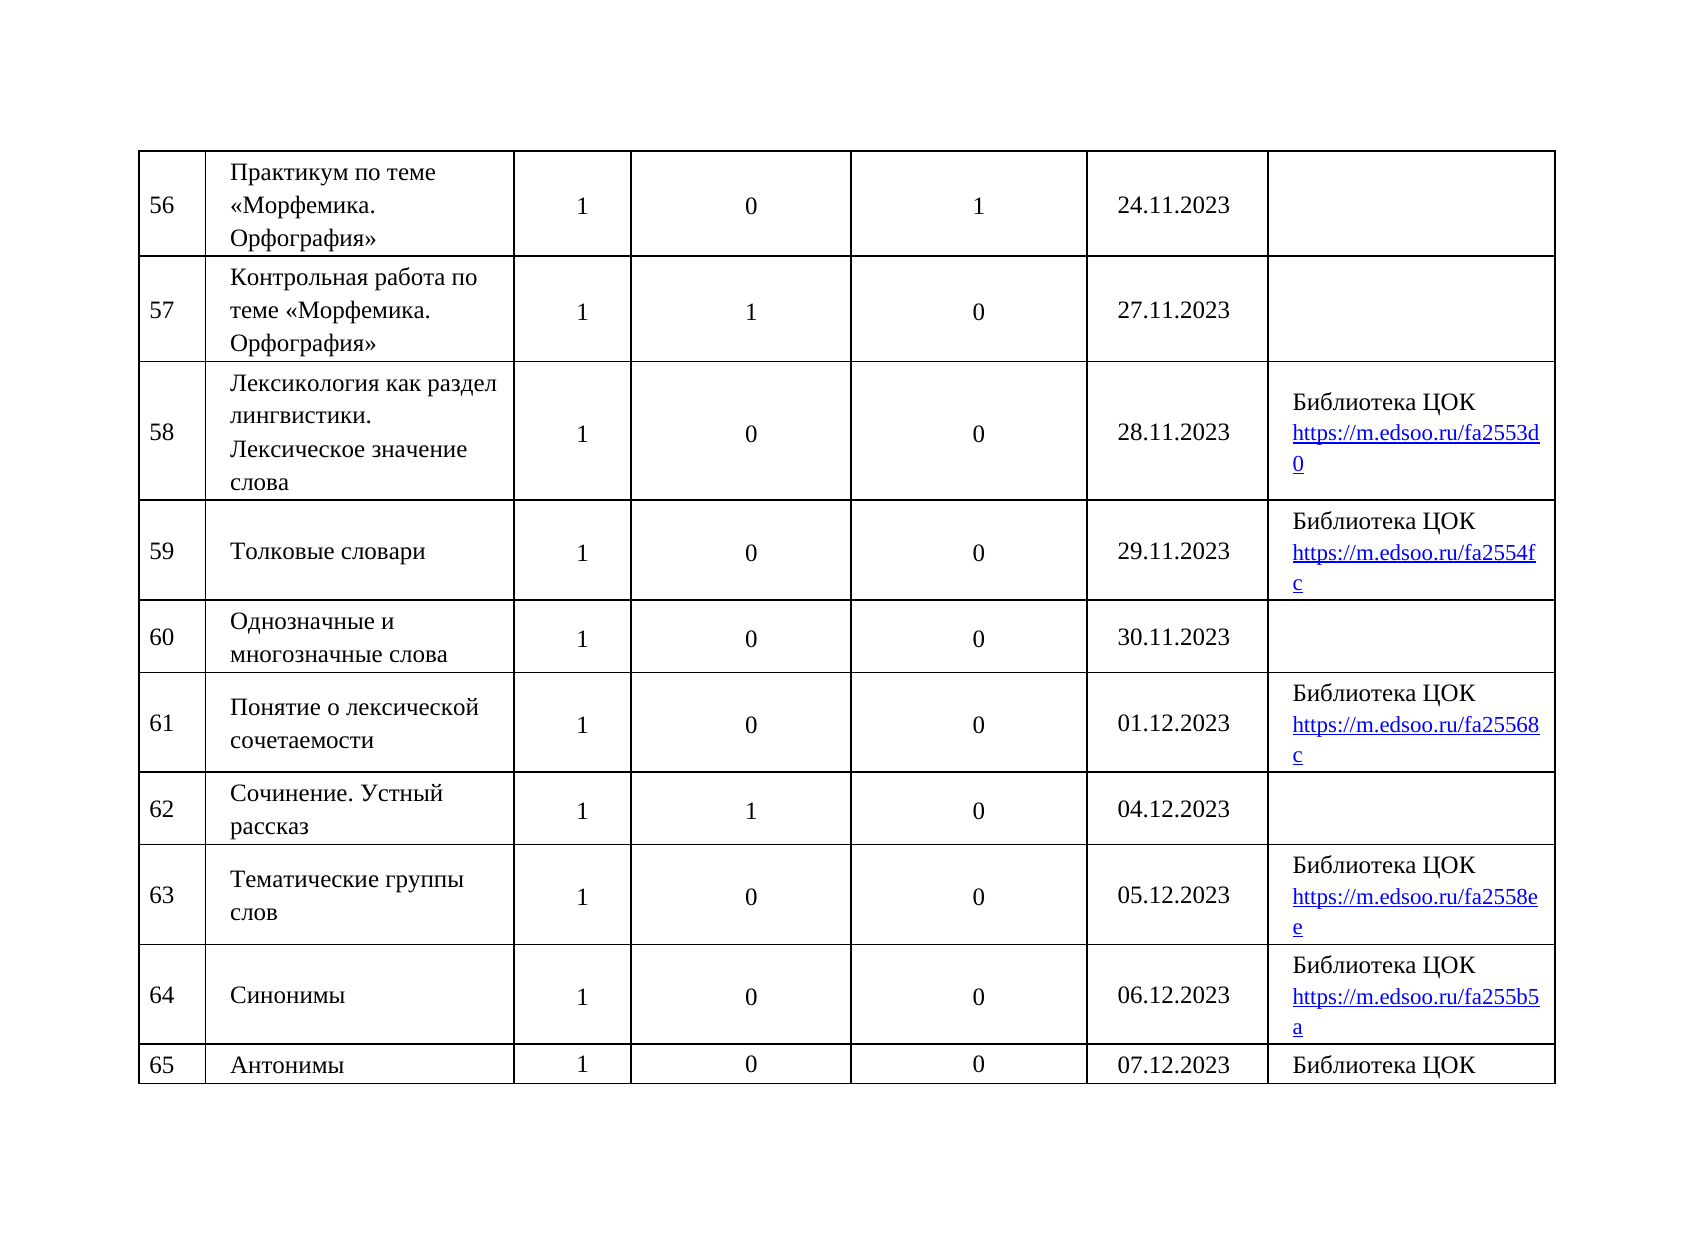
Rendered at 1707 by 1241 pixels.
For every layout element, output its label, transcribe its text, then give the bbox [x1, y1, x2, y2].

table_cell 0 [632, 501, 850, 599]
table_cell Библиотека ЦОК https://m.edsoo.ru/fa2553d0 [1269, 362, 1554, 499]
table_cell Антонимы [206, 1045, 513, 1083]
table_cell [1269, 601, 1554, 671]
table_cell 0 [852, 601, 1086, 671]
table_cell 0 [852, 257, 1086, 361]
table_cell 24.11.2023 [1088, 152, 1267, 255]
table_cell 1 [515, 501, 630, 599]
table_cell Лексикология как раздел лингвистики. Лексическое значение слова [206, 362, 513, 499]
table_cell 0 [852, 673, 1086, 771]
table_cell 1 [632, 257, 850, 361]
table_cell 1 [515, 673, 630, 771]
table_cell 0 [632, 152, 850, 255]
table_cell 07.12.2023 [1088, 1045, 1267, 1083]
table_cell 58 [140, 362, 205, 499]
table_cell 0 [852, 1045, 1086, 1083]
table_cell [1269, 1045, 1554, 1083]
table_cell Библиотека ЦОК https://m.edsoo.ru/fa2554fc [1269, 501, 1554, 599]
table_cell 0 [632, 362, 850, 499]
table_cell 04.12.2023 [1088, 773, 1267, 844]
table_cell 64 [140, 945, 205, 1043]
table_cell Практикум по теме «Морфемика. Орфография» [206, 152, 513, 255]
table_cell 57 [140, 257, 205, 361]
table_cell Понятие о лексической сочетаемости [206, 673, 513, 771]
table_cell 29.11.2023 [1088, 501, 1267, 599]
table_cell Сочинение. Устный рассказ [206, 773, 513, 844]
table_cell 1 [515, 773, 630, 844]
table_cell 1 [515, 601, 630, 671]
table_cell Библиотека ЦОК https://m.edsoo.ru/fa25568c [1269, 673, 1554, 771]
table_cell 1 [515, 257, 630, 361]
table_cell Контрольная работа по теме «Морфемика. Орфография» [206, 257, 513, 361]
table_cell 63 [140, 845, 205, 943]
table_cell Библиотека ЦОК https://m.edsoo.ru/fa2558ee [1269, 845, 1554, 943]
table_cell 0 [632, 1045, 850, 1083]
table_cell Синонимы [206, 945, 513, 1043]
table_cell 1 [515, 152, 630, 255]
table_cell 28.11.2023 [1088, 362, 1267, 499]
table_cell 01.12.2023 [1088, 673, 1267, 771]
table_cell 1 [515, 845, 630, 943]
table_cell 61 [140, 673, 205, 771]
table_cell 59 [140, 501, 205, 599]
table_cell 1 [852, 152, 1086, 255]
table_cell 1 [515, 362, 630, 499]
table_cell 1 [632, 773, 850, 844]
table_cell 27.11.2023 [1088, 257, 1267, 361]
table_cell 0 [852, 501, 1086, 599]
table_cell Толковые словари [206, 501, 513, 599]
table_cell Однозначные и многозначные слова [206, 601, 513, 671]
table_cell 0 [632, 601, 850, 671]
table_cell 0 [852, 845, 1086, 943]
table_cell 0 [632, 845, 850, 943]
table_cell 0 [852, 362, 1086, 499]
table_cell 1 [515, 945, 630, 1043]
table_cell [1269, 257, 1554, 361]
table_cell 06.12.2023 [1088, 945, 1267, 1043]
table_cell 0 [852, 773, 1086, 844]
table_cell 65 [140, 1045, 205, 1083]
table_cell 60 [140, 601, 205, 671]
table_cell 0 [852, 945, 1086, 1043]
table_cell Библиотека ЦОК https://m.edsoo.ru/fa255b5a [1269, 945, 1554, 1043]
table_cell 05.12.2023 [1088, 845, 1267, 943]
table_cell Тематические группы слов [206, 845, 513, 943]
table_cell [1269, 152, 1554, 255]
table_cell 30.11.2023 [1088, 601, 1267, 671]
table_cell 1 [515, 1045, 630, 1083]
table_cell 0 [632, 673, 850, 771]
table_cell [1269, 773, 1554, 844]
table_cell 56 [140, 152, 205, 255]
table_cell 62 [140, 773, 205, 844]
table_cell 0 [632, 945, 850, 1043]
